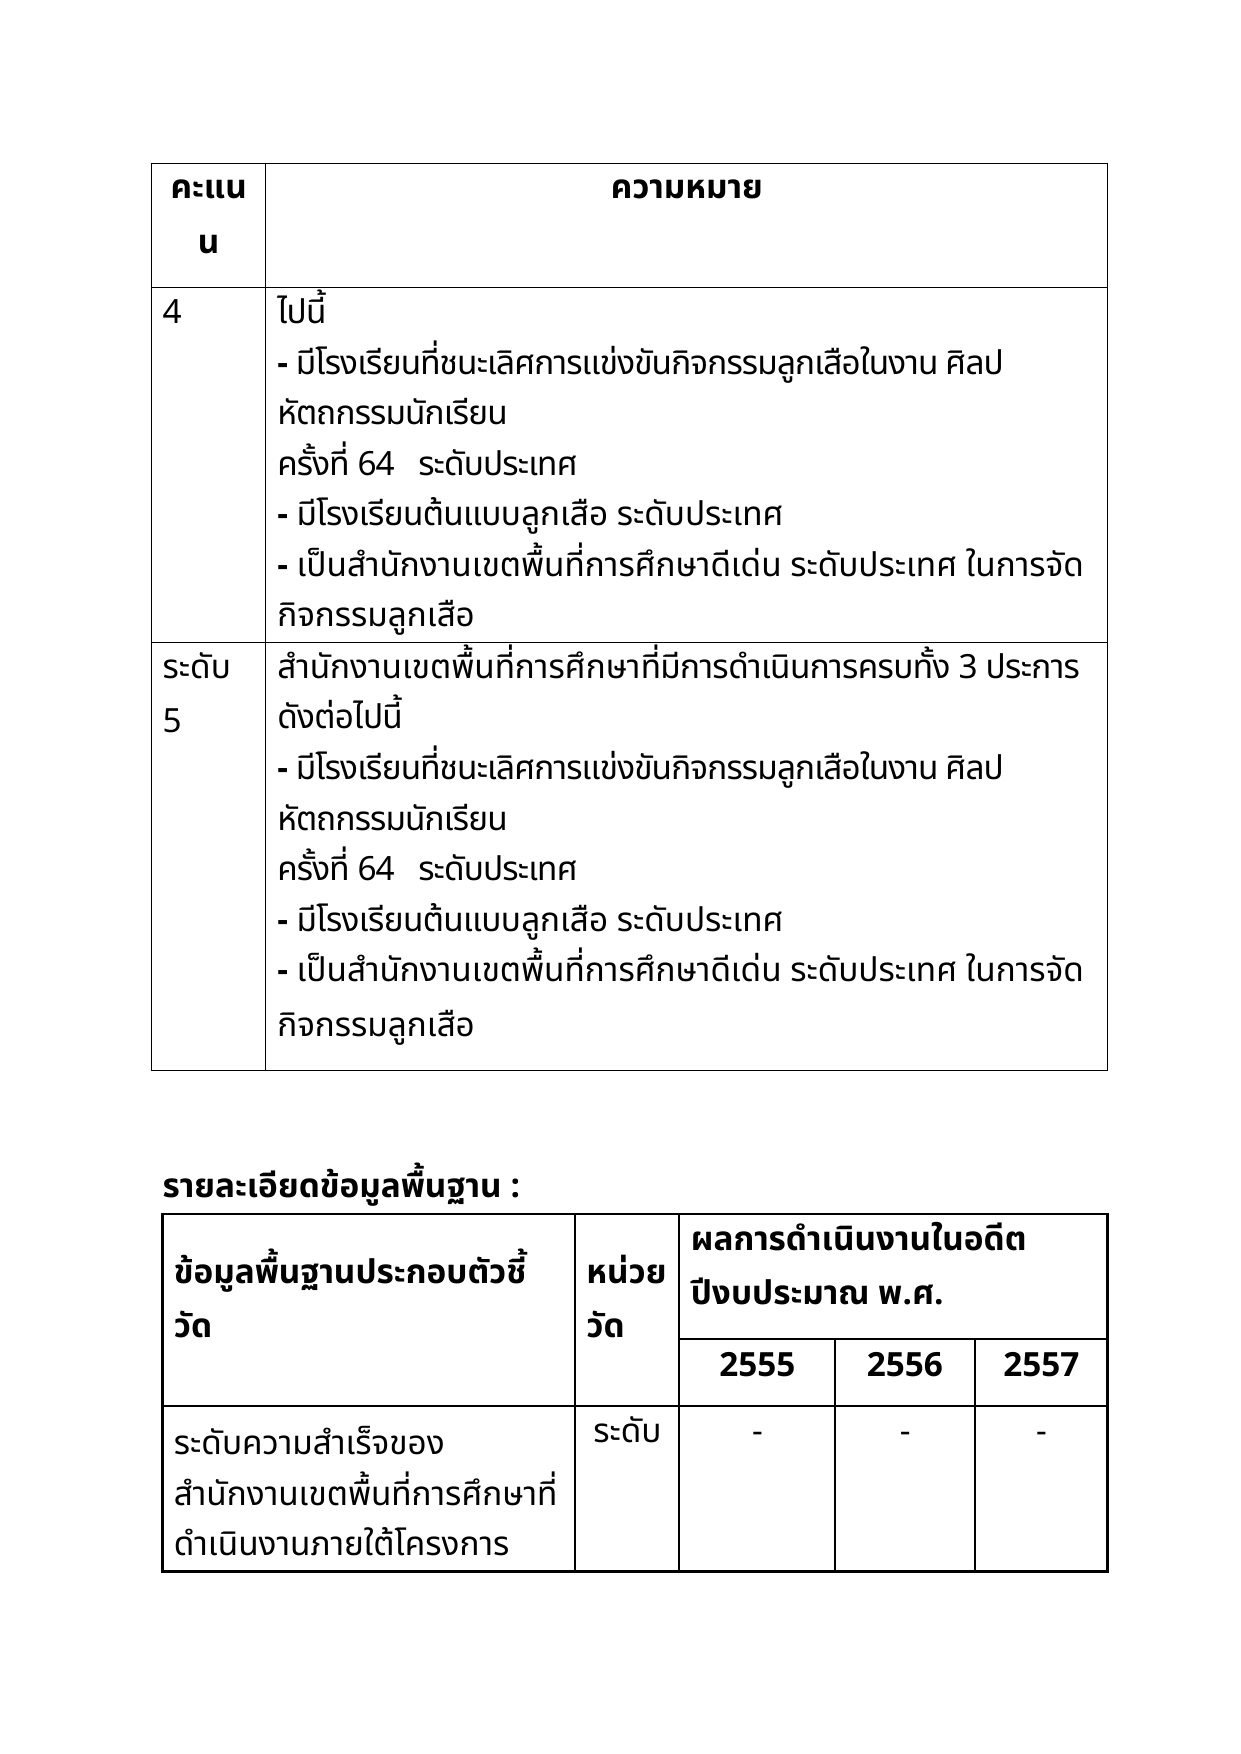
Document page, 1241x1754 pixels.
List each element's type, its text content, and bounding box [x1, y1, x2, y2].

table_cell - [976, 1407, 1106, 1570]
table_cell 2556 [836, 1340, 974, 1404]
table_header ความหมาย [266, 164, 1107, 287]
table_header ผลการดำเนินงานในอดีต ปีงบประมาณ พ.ศ. [680, 1215, 1106, 1338]
table_cell สำนักงานเขตพื้นที่การศึกษาที่มีการดำเนินการครบทั้ง 3 ประการ ดังต่อไปนี้ - มีโรงเรียนที่ชนะเลิศการแข่งขันกิจกรรมลูกเสือในงาน ศิลปหัตถกรรมนักเรียน ครั้งที่ 64 ระดับประเทศ - มีโรงเรียนต้นแบบลูกเสือ ระดับประเทศ - เป็นสำนักงานเขตพื้นที่การศึกษาดีเด่น ระดับประเทศ ในการจัดกิจกรรมลูกเสือ [266, 643, 1107, 1070]
table_cell ระดับ 4 [152, 288, 265, 642]
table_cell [266, 288, 1107, 642]
table_header ข้อมูลพื้นฐานประกอบตัวชี้วัด [164, 1215, 574, 1404]
text รายละเอียดข้อมูลพื้นฐาน : [162, 1162, 1078, 1212]
table_cell - [836, 1407, 974, 1570]
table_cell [164, 1407, 574, 1570]
table_cell 2557 [976, 1340, 1106, 1404]
table_cell 2555 [680, 1340, 834, 1404]
table_header คะแนน [152, 164, 265, 287]
table_cell ระดับ [576, 1407, 678, 1570]
table_cell - [680, 1407, 834, 1570]
table_header หน่วยวัด [576, 1215, 678, 1404]
table_cell ระดับ 5 [152, 643, 265, 1070]
